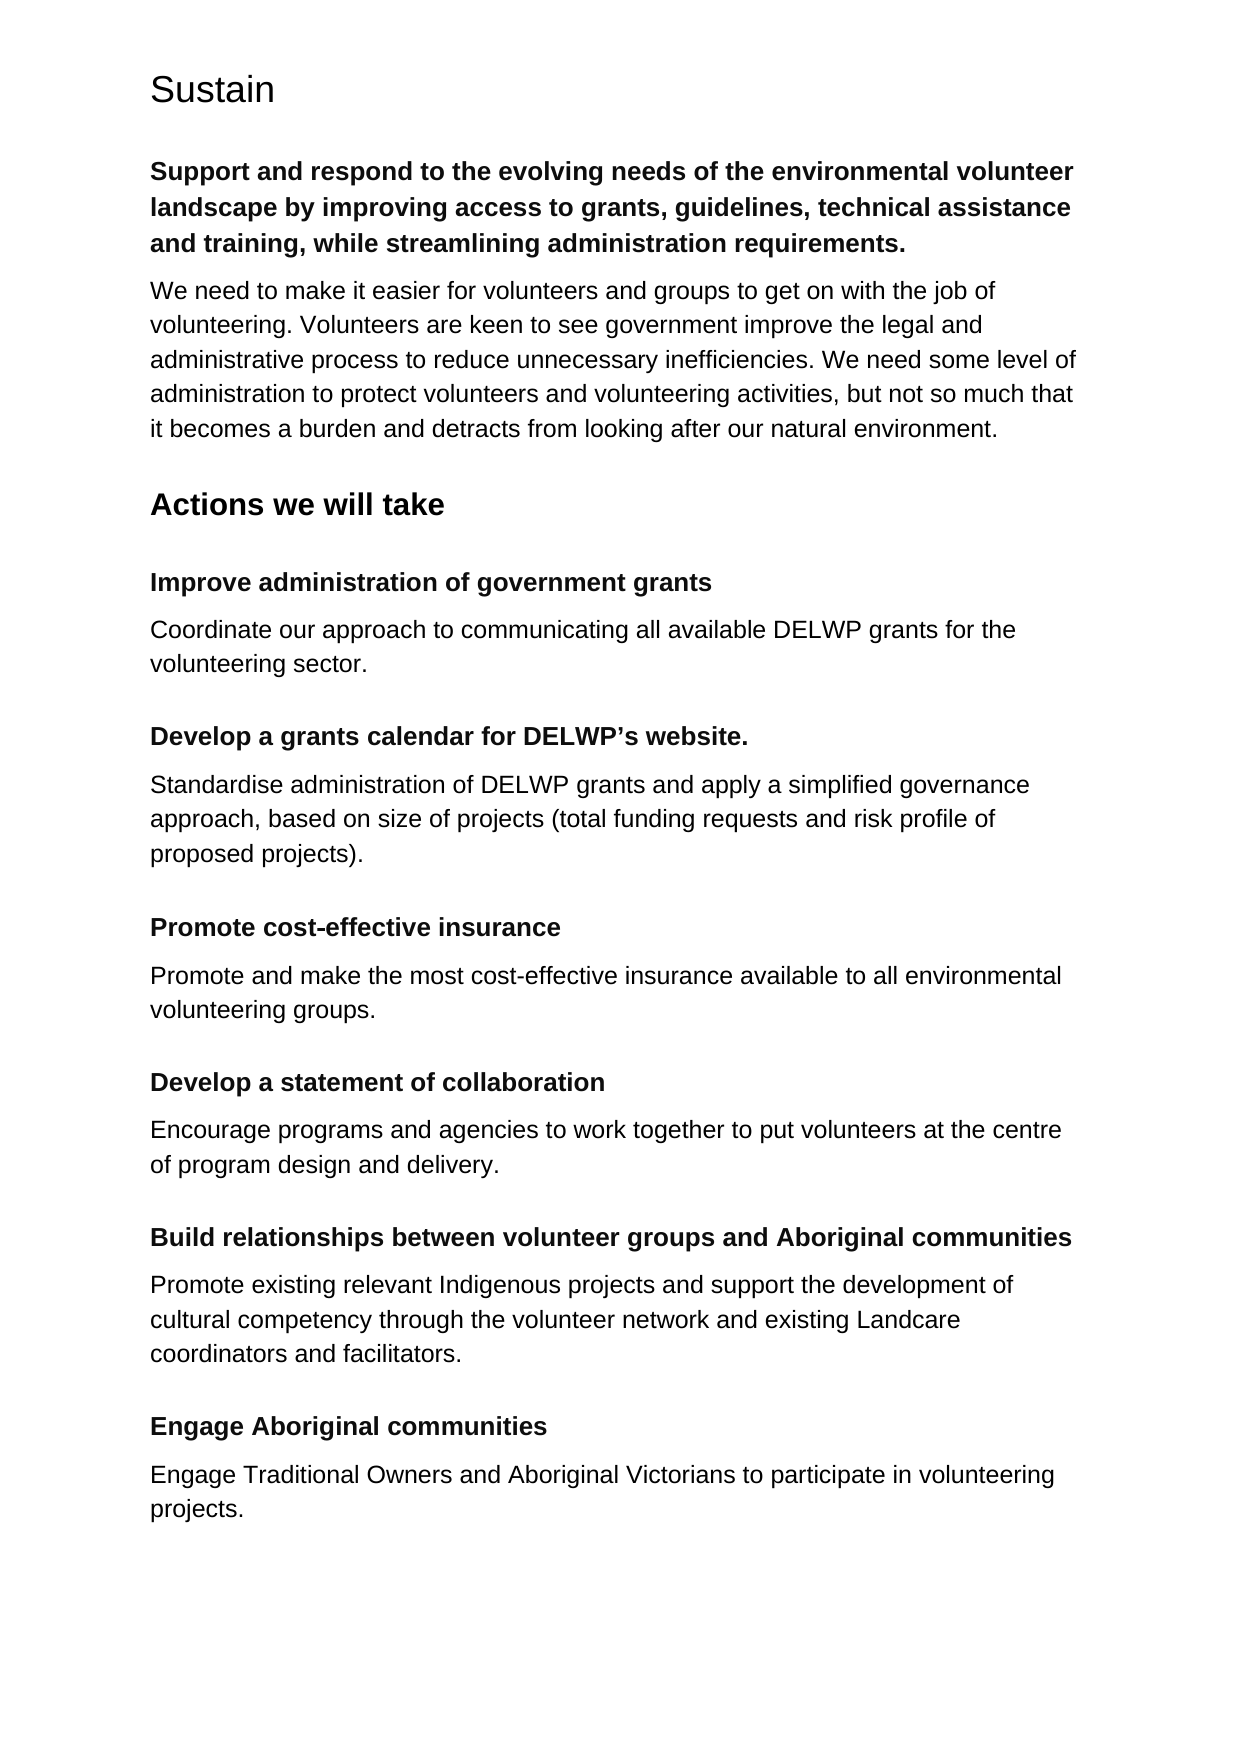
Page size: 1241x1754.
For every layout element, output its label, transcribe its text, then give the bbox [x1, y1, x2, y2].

subtitle Sustain [150, 67, 1090, 110]
text Promote and make the most cost-effective insurance available to all environmental volunteering groups. [150, 961, 1090, 1024]
subtitle Build relationships between volunteer groups and Aboriginal communities [150, 1222, 1090, 1252]
text Encourage programs and agencies to work together to put volunteers at the centre of program design and delivery. [150, 1116, 1090, 1179]
subtitle Develop a statement of collaboration [150, 1067, 1090, 1097]
subtitle Develop a grants calendar for DELWP’s website. [150, 721, 1090, 751]
subtitle Engage Aboriginal communities [150, 1411, 1090, 1441]
subtitle Actions we will take [150, 486, 1090, 522]
subtitle Promote cost‑effective insurance [150, 911, 1090, 942]
text We need to make it easier for volunteers and groups to get on with the job of volunteering. Volunteers are keen to see government improve the legal and administrative process to reduce unnecessary inefficiencies. We need some level of administration to protect volunteers and volunteering activities, but not so much that it becomes a burden and detracts from looking after our natural environment. [150, 276, 1090, 443]
text Engage Traditional Owners and Aboriginal Victorians to participate in volunteering projects. [150, 1459, 1090, 1523]
subtitle Support and respond to the evolving needs of the environmental volunteer landscape by improving access to grants, guidelines, technical assistance and training, while streamlining administration requirements. [150, 156, 1090, 258]
subtitle Improve administration of government grants [150, 567, 1090, 596]
text Standardise administration of DELWP grants and apply a simplified governance approach, based on size of projects (total funding requests and risk profile of proposed projects). [150, 770, 1090, 867]
text Coordinate our approach to communicating all available DELWP grants for the volunteering sector. [150, 615, 1090, 678]
text Promote existing relevant Indigenous projects and support the development of cultural competency through the volunteer network and existing Landcare coordinators and facilitators. [150, 1270, 1090, 1368]
